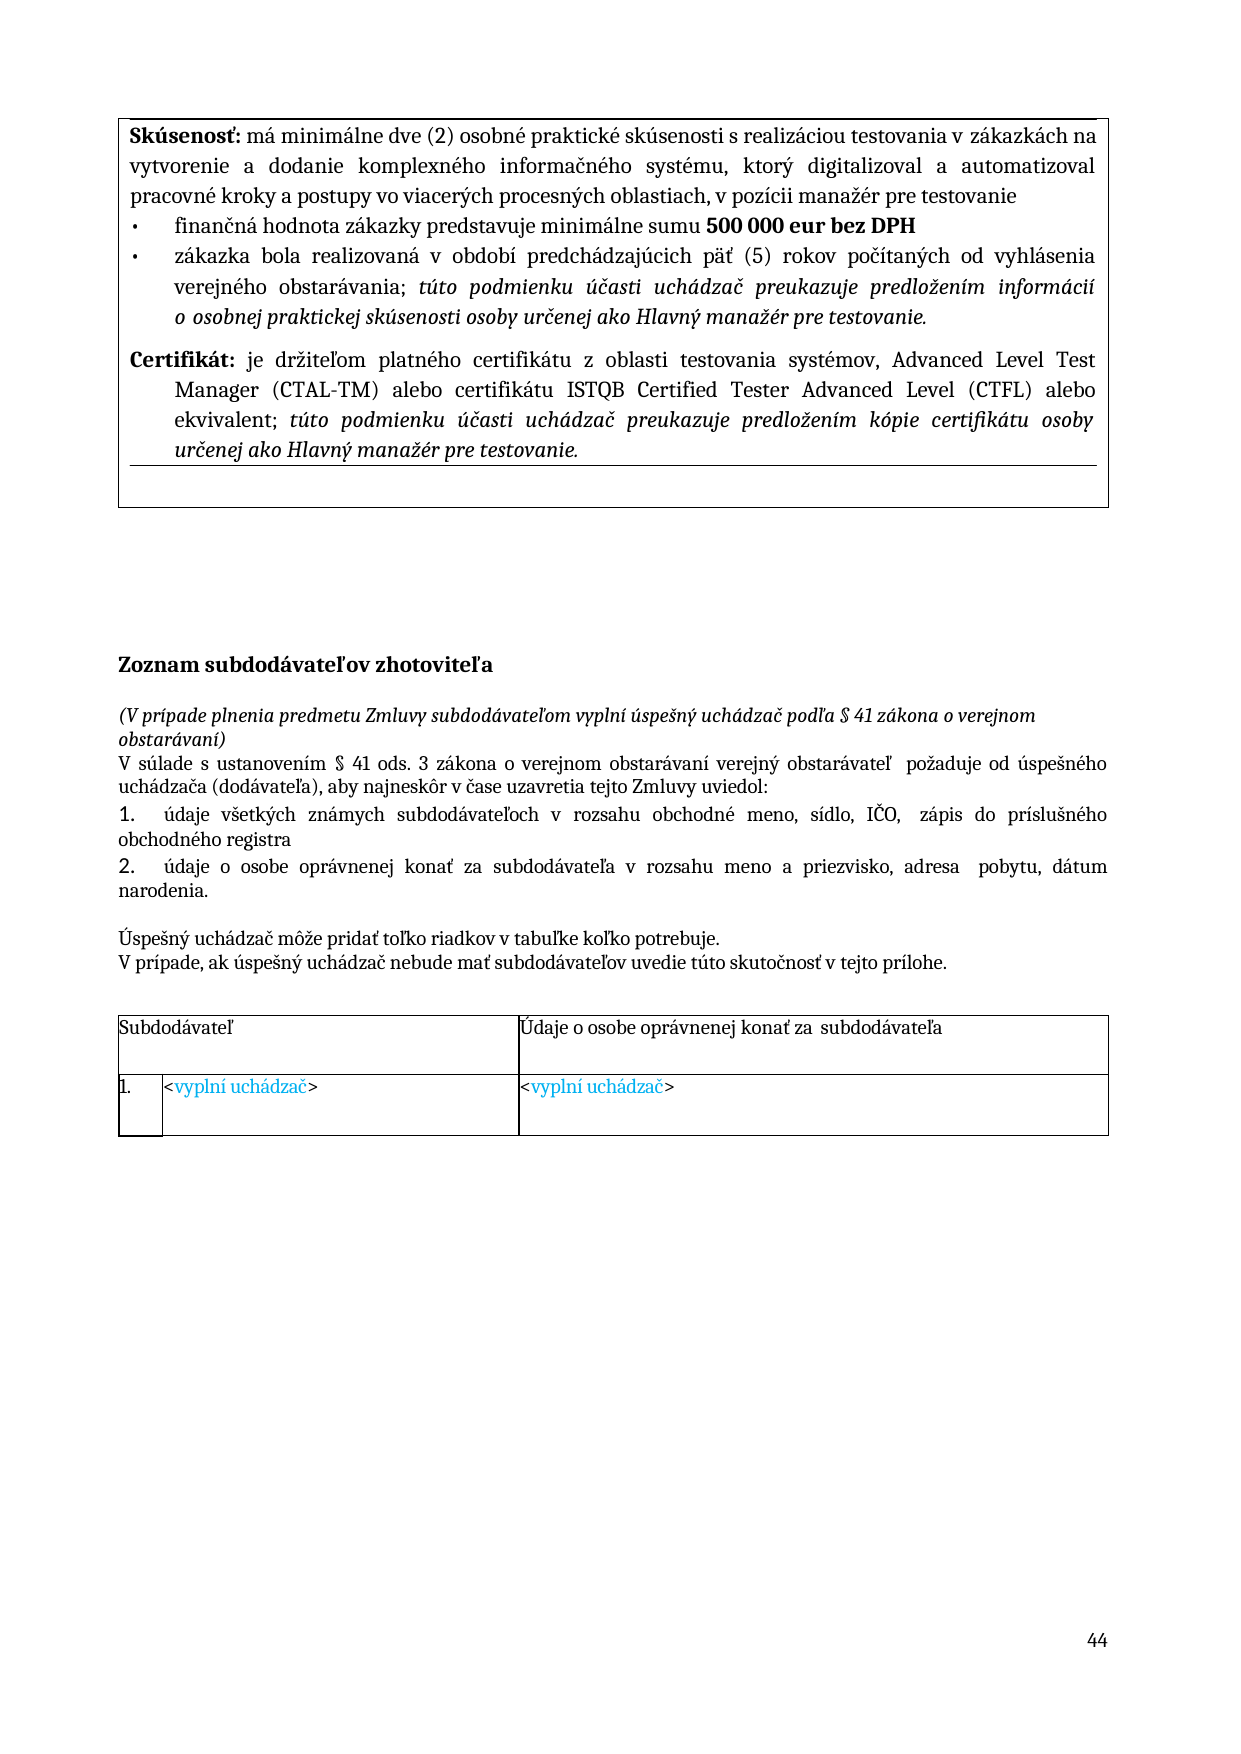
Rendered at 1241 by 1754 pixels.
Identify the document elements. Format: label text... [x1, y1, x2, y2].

text Úspešný uchádzač môže pridať toľko riadkov v tabuľke koľko potrebuje. [118, 927, 1107, 951]
list údaje všetkých známych subdodávateľoch v rozsahu obchodné meno, sídlo, IČO, zápis do príslušného obchodného registra [118, 799, 1107, 851]
table_cell <vyplní uchádzač> [520, 1075, 1108, 1135]
text (V prípade plnenia predmetu Zmluvy subdodávateľom vyplní úspešný uchádzač podľa § 41 zákona o verejnom obstarávaní) [118, 703, 1107, 751]
list údaje o osobe oprávnenej konať za subdodávateľa v rozsahu meno a priezvisko, adresa pobytu, dátum narodenia. [118, 851, 1107, 903]
table_cell 1. [120, 1075, 162, 1135]
text Zoznam subdodávateľov zhotoviteľa [118, 652, 1107, 679]
text V prípade, ak úspešný uchádzač nebude mať subdodávateľov uvedie túto skutočnosť v tejto prílohe. [118, 951, 1107, 975]
table_header Údaje o osobe oprávnenej konať za subdodávateľa [520, 1016, 1108, 1073]
table_header Subdodávateľ [119, 1016, 518, 1073]
text V súlade s ustanovením § 41 ods. 3 zákona o verejnom obstarávaní verejný obstarávateľ požaduje od úspešného uchádzača (dodávateľa), aby najneskôr v čase uzavretia tejto Zmluvy uviedol: [118, 751, 1107, 799]
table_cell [119, 119, 1108, 507]
table_cell <vyplní uchádzač> [163, 1075, 518, 1135]
